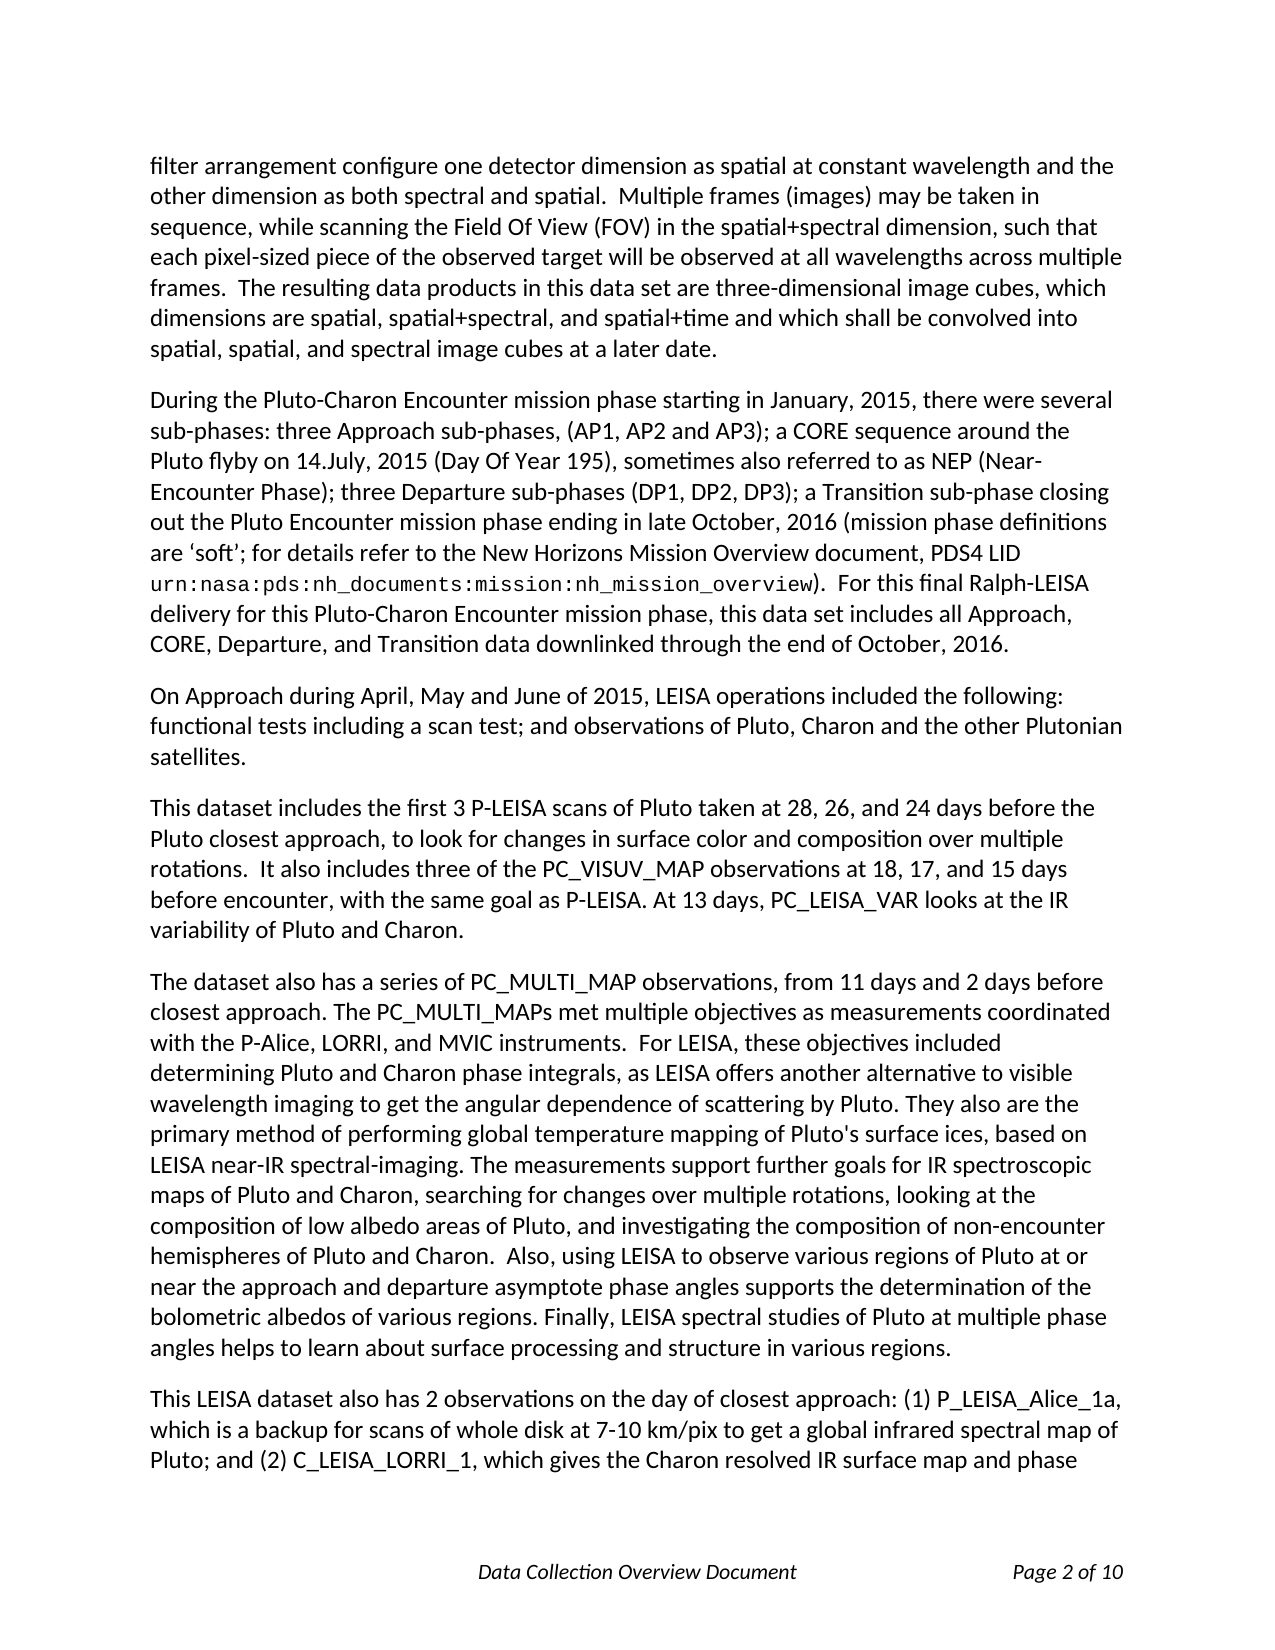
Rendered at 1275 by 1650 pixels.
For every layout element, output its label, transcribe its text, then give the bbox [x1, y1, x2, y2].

text On Approach during April, May and June of 2015, LEISA operations included the following: functional tests including a scan test; and observations of Pluto, Charon and the other Plutonian satellites. [150, 680, 1125, 772]
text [150, 1383, 1125, 1475]
text During the Pluto-Charon Encounter mission phase starting in January, 2015, there were several sub-phases: three Approach sub-phases, (AP1, AP2 and AP3); a CORE sequence around the Pluto flyby on 14.July, 2015 (Day Of Year 195), sometimes also referred to as NEP (Near-Encounter Phase); three Departure sub-phases (DP1, DP2, DP3); a Transition sub-phase closing out the Pluto Encounter mission phase ending in late October, 2016 (mission phase definitions are ‘soft’; for details refer to the New Horizons Mission Overview document, PDS4 LID urn:nasa:pds:nh_documents:mission:nh_mission_overview). For this final Ralph-LEISA delivery for this Pluto-Charon Encounter mission phase, this data set includes all Approach, CORE, Departure, and Transition data downlinked through the end of October, 2016. [150, 384, 1125, 659]
text The dataset also has a series of PC_MULTI_MAP observations, from 11 days and 2 days before closest approach. The PC_MULTI_MAPs met multiple objectives as measurements coordinated with the P-Alice, LORRI, and MVIC instruments. For LEISA, these objectives included determining Pluto and Charon phase integrals, as LEISA offers another alternative to visible wavelength imaging to get the angular dependence of scattering by Pluto. They also are the primary method of performing global temperature mapping of Pluto's surface ices, based on LEISA near-IR spectral-imaging. The measurements support further goals for IR spectroscopic maps of Pluto and Charon, searching for changes over multiple rotations, looking at the composition of low albedo areas of Pluto, and investigating the composition of non-encounter hemispheres of Pluto and Charon. Also, using LEISA to observe various regions of Pluto at or near the approach and departure asymptote phase angles supports the determination of the bolometric albedos of various regions. Finally, LEISA spectral studies of Pluto at multiple phase angles helps to learn about surface processing and structure in various regions. [150, 966, 1125, 1363]
text This dataset includes the first 3 P-LEISA scans of Pluto taken at 28, 26, and 24 days before the Pluto closest approach, to look for changes in surface color and composition over multiple rotations. It also includes three of the PC_VISUV_MAP observations at 18, 17, and 15 days before encounter, with the same goal as P-LEISA. At 13 days, PC_LEISA_VAR looks at the IR variability of Pluto and Charon. [150, 792, 1125, 945]
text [150, 150, 1125, 364]
